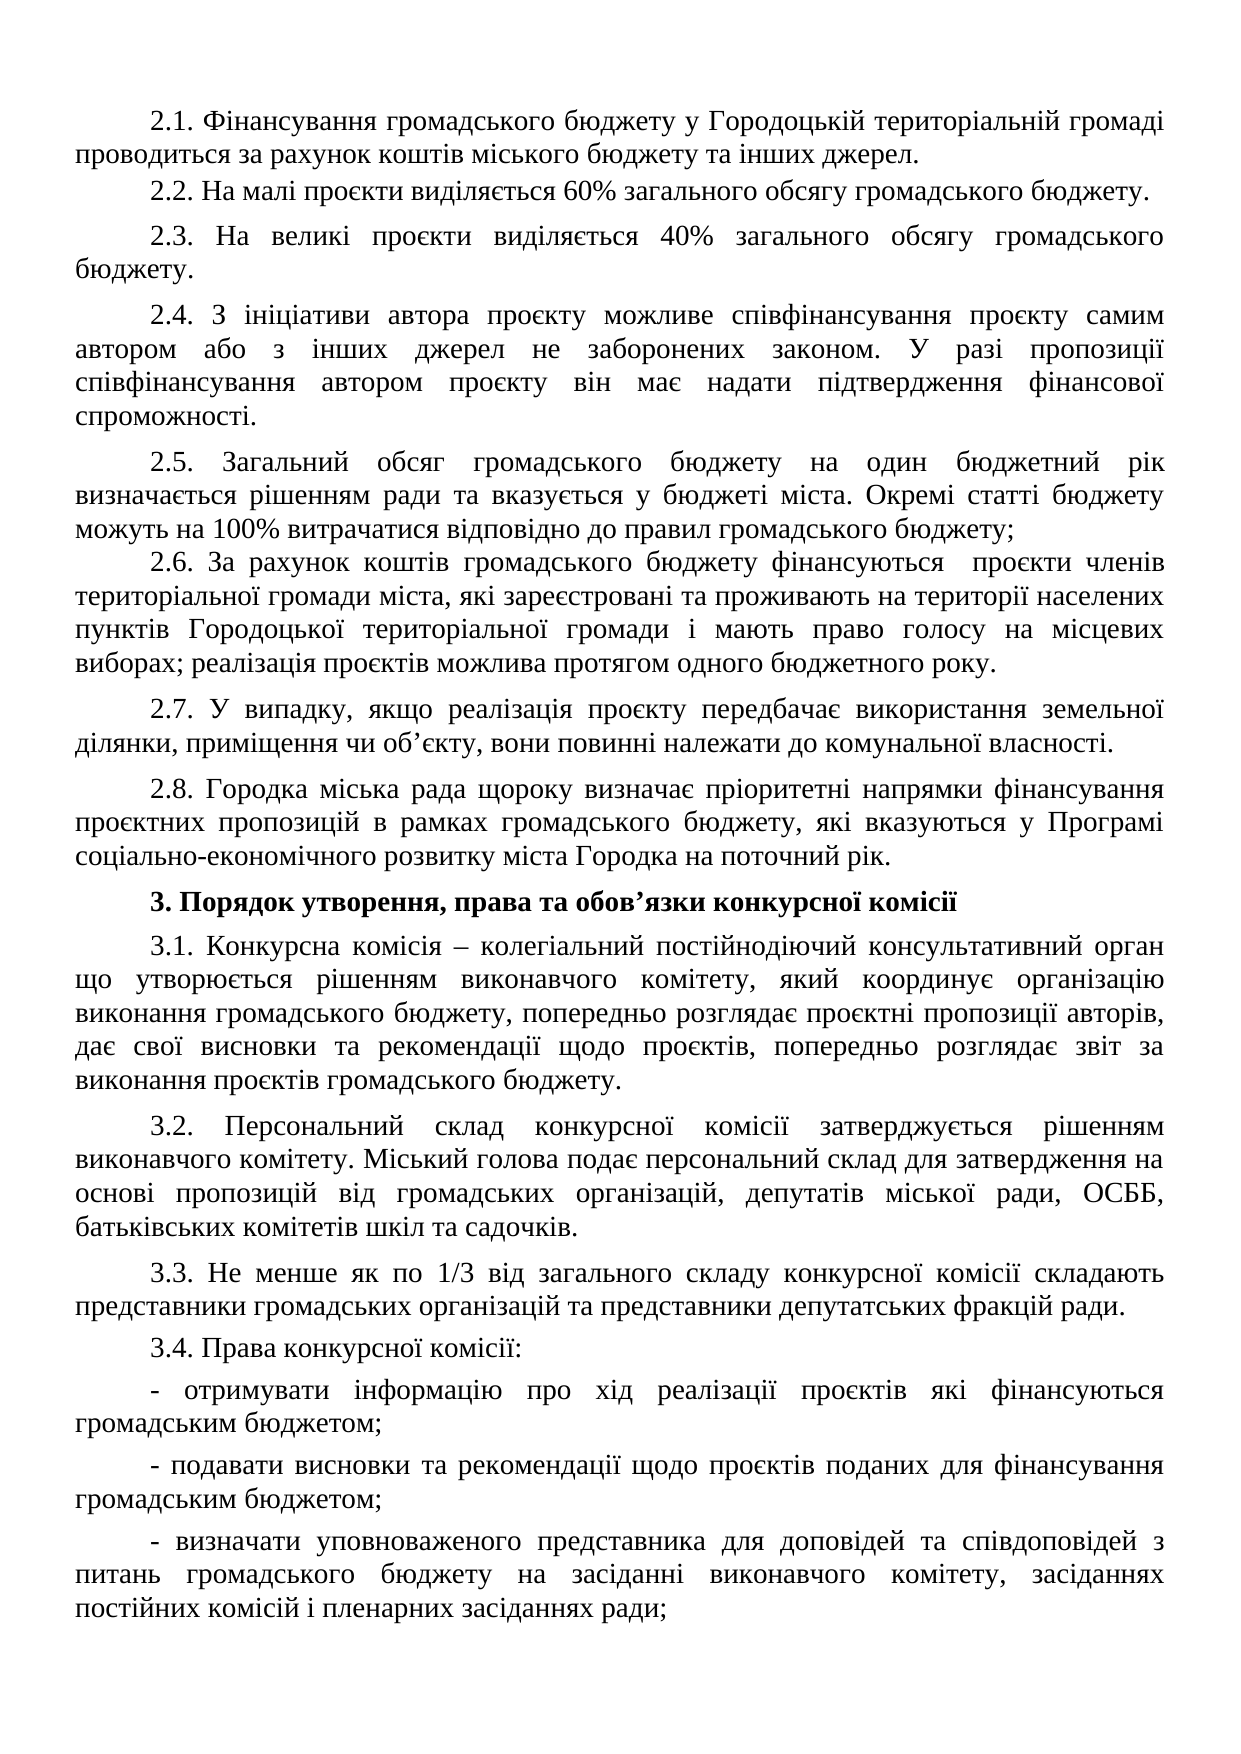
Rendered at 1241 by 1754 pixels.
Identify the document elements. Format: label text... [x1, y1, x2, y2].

text 3.3. Не менше як по 1/3 від загального складу конкурсної комісії складають представники громадських організацій та представники депутатських фракцій ради. [75, 1255, 1165, 1322]
text 2.6. За рахунок коштів громадського бюджету фінансуються проєкти членів територіальної громади міста, які зареєстровані та проживають на території населених пунктів Городоцької територіальної громади і мають право голосу на місцевих виборах; реалізація проєктів можлива протягом одного бюджетного року. [75, 544, 1165, 679]
text 3.1. Конкурсна комісія – колегіальний постійнодіючий консультативний орган що утворюється рішенням виконавчого комітету, який координує організацію виконання громадського бюджету, попередньо розглядає проєктні пропозиції авторів, дає свої висновки та рекомендації щодо проєктів, попередньо розглядає звіт за виконання проєктів громадського бюджету. [75, 928, 1165, 1096]
text 2.4. З ініціативи автора проєкту можливе співфінансування проєкту самим автором або з інших джерел не заборонених законом. У разі пропозиції співфінансування автором проєкту він має надати підтвердження фінансової спроможності. [75, 297, 1165, 431]
text 2.3. На великі проєкти виділяється 40% загального обсягу громадського бюджету. [75, 218, 1165, 285]
text 2.1. Фінансування громадського бюджету у Городоцькій територіальній громаді проводиться за рахунок коштів міського бюджету та інших джерел. [75, 103, 1165, 170]
text 3. Порядок утворення, права та обов’язки конкурсної комісії [75, 884, 1165, 917]
text 2.2. На малі проєкти виділяється 60% загального обсягу громадського бюджету. [75, 182, 1165, 205]
text 2.7. У випадку, якщо реалізація проєкту передбачає використання земельної ділянки, приміщення чи об’єкту, вони повинні належати до комунальної власності. [75, 691, 1165, 758]
text - подавати висновки та рекомендації щодо проєктів поданих для фінансування громадським бюджетом; [75, 1447, 1165, 1514]
text - отримувати інформацію про хід реалізації проєктів які фінансуються громадським бюджетом; [75, 1372, 1165, 1439]
text - визначати уповноваженого представника для доповідей та співдоповідей з питань громадського бюджету на засіданні виконавчого комітету, засіданнях постійних комісій і пленарних засіданнях ради; [75, 1523, 1165, 1623]
text 2.5. Загальний обсяг громадського бюджету на один бюджетний рік визначається рішенням ради та вказується у бюджеті міста. Окремі статті бюджету можуть на 100% витрачатися відповідно до правил громадського бюджету; [75, 444, 1165, 544]
text 3.2. Персональний склад конкурсної комісії затверджується рішенням виконавчого комітету. Міський голова подає персональний склад для затвердження на основі пропозицій від громадських організацій, депутатів міської ради, ОСББ, батьківських комітетів шкіл та садочків. [75, 1108, 1165, 1242]
text 2.8. Городка міська рада щороку визначає пріоритетні напрямки фінансування проєктних пропозицій в рамках громадського бюджету, які вказуються у Програмі соціально-економічного розвитку міста Городка на поточний рік. [75, 771, 1165, 871]
text 3.4. Права конкурсної комісії: [75, 1330, 1165, 1364]
